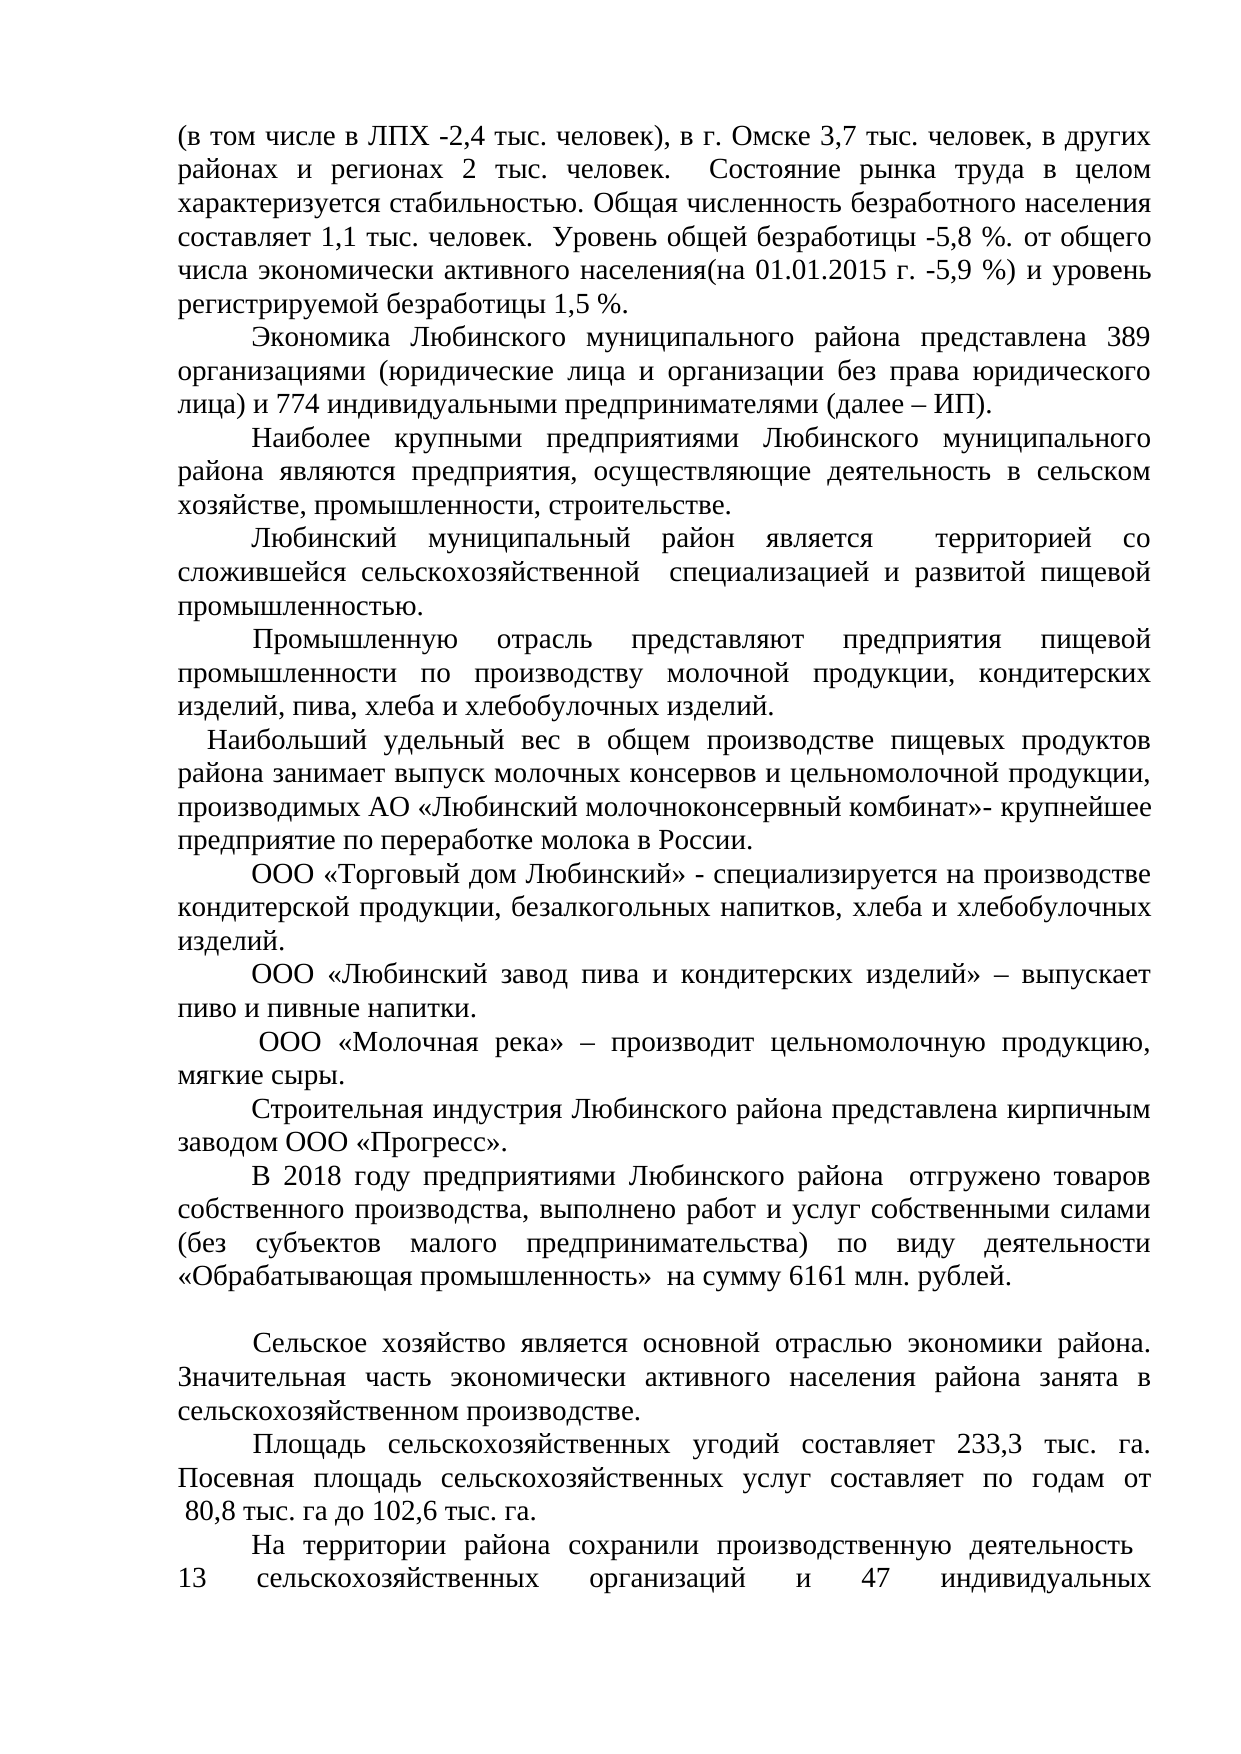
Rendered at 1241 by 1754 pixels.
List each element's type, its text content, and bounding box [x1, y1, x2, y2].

text Любинский муниципальный район является территорией со сложившейся сельскохозяйственной специализацией и развитой пищевой промышленностью. [177, 521, 1152, 621]
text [177, 118, 1152, 319]
text Наибольший удельный вес в общем производстве пищевых продуктов района занимает выпуск молочных консервов и цельномолочной продукции, производимых АО «Любинский молочноконсервный комбинат»- крупнейшее предприятие по переработке молока в России. [177, 722, 1152, 856]
text Сельское хозяйство является основной отраслью экономики района. Значительная часть экономически активного населения района занята в сельскохозяйственном производстве. [177, 1326, 1152, 1426]
text Площадь сельскохозяйственных угодий составляет 233,3 тыс. га. Посевная площадь сельскохозяйственных услуг составляет по годам от 80,8 тыс. га до 102,6 тыс. га. [177, 1426, 1152, 1527]
text Наиболее крупными предприятиями Любинского муниципального района являются предприятия, осуществляющие деятельность в сельском хозяйстве, промышленности, строительстве. [177, 420, 1152, 521]
text ООО «Любинский завод пива и кондитерских изделий» – выпускает пиво и пивные напитки. [177, 957, 1152, 1024]
text Строительная индустрия Любинского района представлена кирпичным заводом ООО «Прогресс». [177, 1091, 1152, 1158]
text ООО «Торговый дом Любинский» - специализируется на производстве кондитерской продукции, безалкогольных напитков, хлеба и хлебобулочных изделий. [177, 856, 1152, 957]
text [177, 1527, 1152, 1594]
text Экономика Любинского муниципального района представлена 389 организациями (юридические лица и организации без права юридического лица) и 774 индивидуальными предпринимателями (далее – ИП). [177, 319, 1152, 420]
text В 2018 году предприятиями Любинского района отгружено товаров собственного производства, выполнено работ и услуг собственными силами (без субъектов малого предпринимательства) по виду деятельности «Обрабатывающая промышленность» на сумму 6161 млн. рублей. [177, 1158, 1152, 1292]
text ООО «Молочная река» – производит цельномолочную продукцию, мягкие сыры. [177, 1024, 1152, 1091]
text Промышленную отрасль представляют предприятия пищевой промышленности по производству молочной продукции, кондитерских изделий, пива, хлеба и хлебобулочных изделий. [177, 621, 1152, 722]
